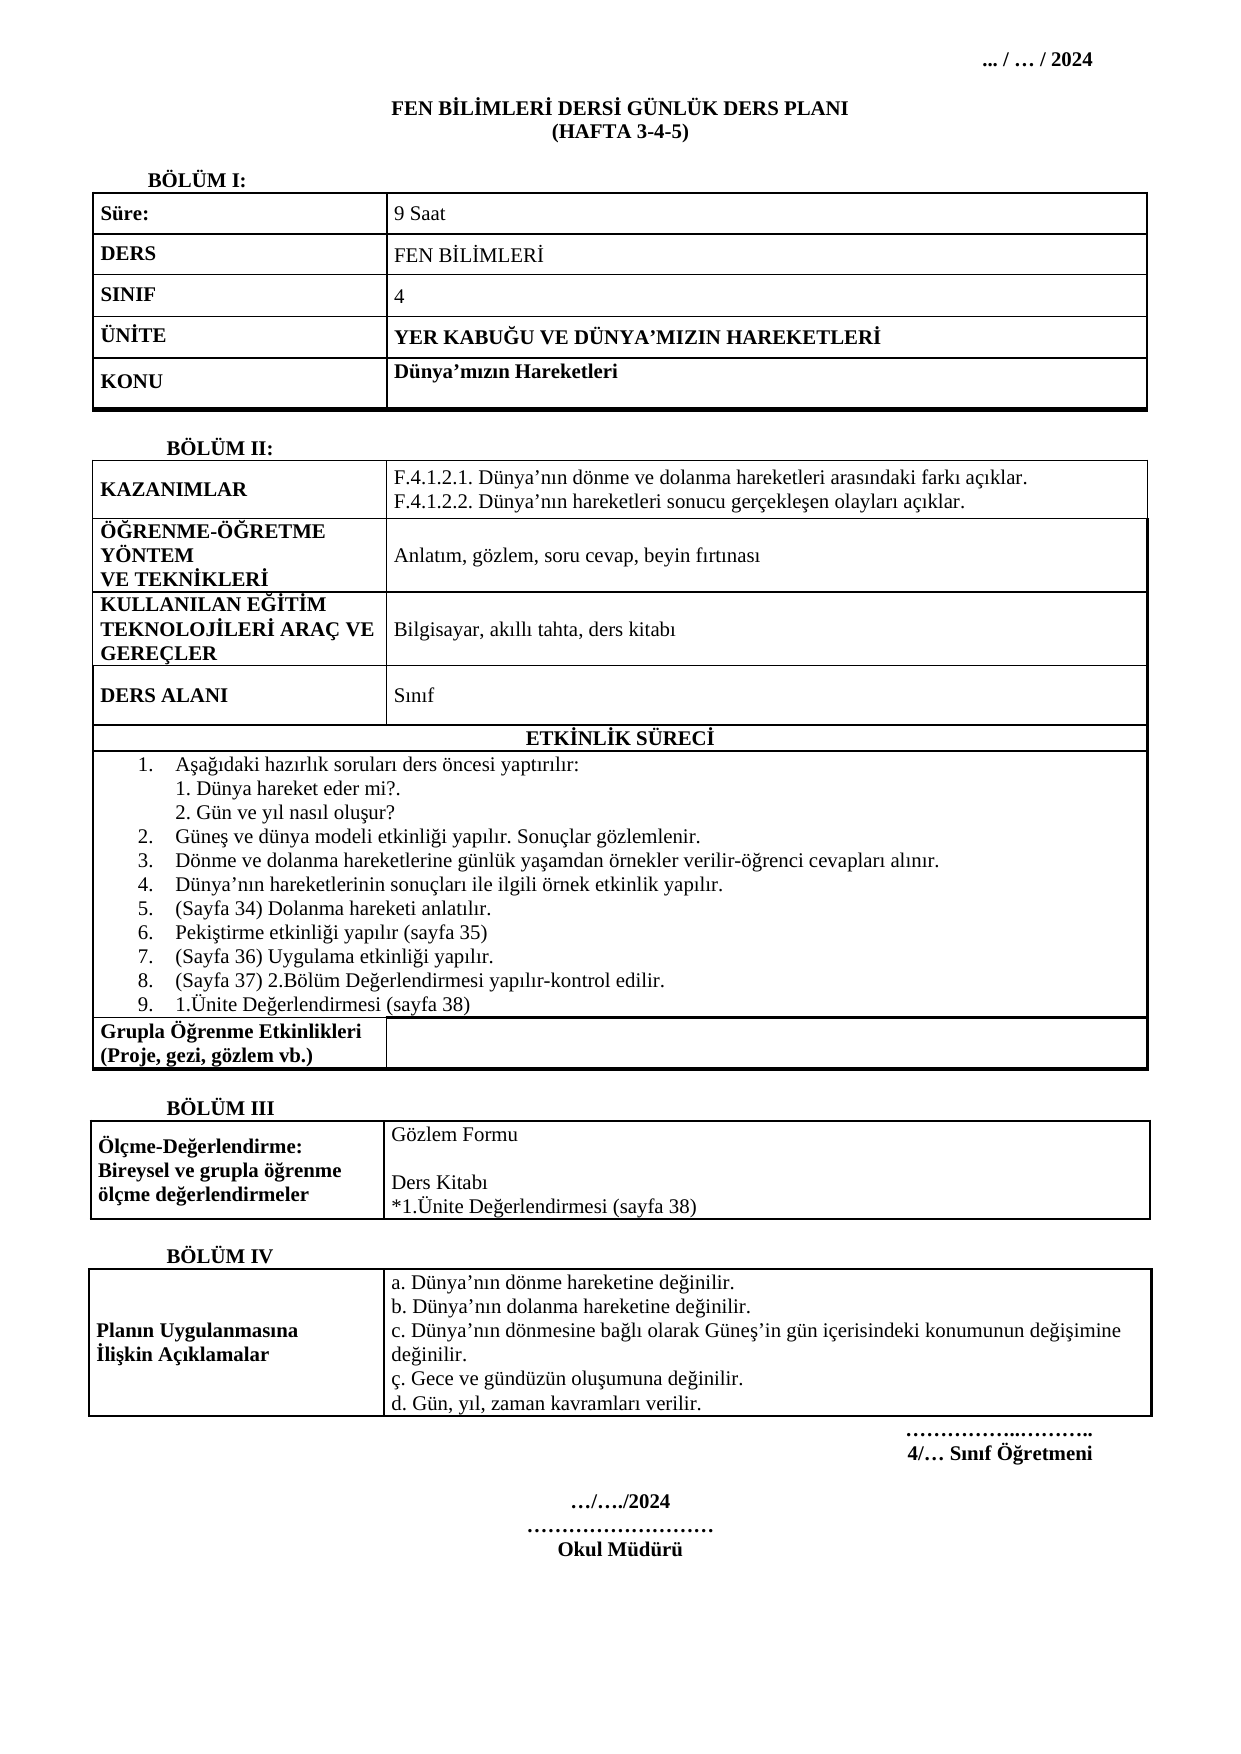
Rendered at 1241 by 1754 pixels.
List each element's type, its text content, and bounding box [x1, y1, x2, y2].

table_cell DERS ALANI [94, 666, 386, 724]
table_cell Dünya’mızın Hareketleri [388, 359, 1146, 407]
table_cell ÜNİTE [94, 317, 386, 357]
text ……………..……….. [148, 1417, 1092, 1441]
table_header Ölçme-Değerlendirme: Bireysel ve grupla öğrenme ölçme değerlendirmeler [92, 1122, 383, 1218]
text ……………………… [148, 1513, 1092, 1537]
table_header Planın Uygulanmasına İlişkin Açıklamalar [90, 1270, 383, 1414]
table_header Süre: [94, 194, 386, 233]
text …/…./2024 [148, 1489, 1092, 1513]
table_header Gözlem Formu Ders Kitabı *1.Ünite Değerlendirmesi (sayfa 38) [385, 1122, 1149, 1218]
table_cell ETKİNLİK SÜRECİ [94, 726, 1146, 750]
table_header 9 Saat [388, 194, 1146, 233]
text Okul Müdürü [148, 1537, 1092, 1561]
table_cell Anlatım, gözlem, soru cevap, beyin fırtınası [387, 519, 1146, 591]
table_header a. Dünya’nın dönme hareketine değinilir. b. Dünya’nın dolanma hareketine değinilir. c. Dünya’nın dönmesine bağlı olarak Güneş’in gün içerisindeki konumunun değişimine değinilir. ç. Gece ve gündüzün oluşumuna değinilir. d. Gün, yıl, zaman kavramları verilir. [385, 1270, 1150, 1414]
table_cell FEN BİLİMLERİ [388, 235, 1146, 274]
table_cell DERS [94, 235, 386, 274]
table_cell Sınıf [387, 666, 1146, 724]
table_header F.4.1.2.1. Dünya’nın dönme ve dolanma hareketleri arasındaki farkı açıklar. F.4.1.2.2. Dünya’nın hareketleri sonucu gerçekleşen olayları açıklar. [387, 461, 1147, 518]
text ... / … / 2024 [148, 47, 1092, 71]
table_cell Bilgisayar, akıllı tahta, ders kitabı [387, 593, 1146, 664]
table_cell YER KABUĞU VE DÜNYA’MIZIN HAREKETLERİ [388, 317, 1146, 357]
text BÖLÜM II: [148, 436, 1092, 459]
text BÖLÜM I: [148, 168, 1092, 192]
table_cell Aşağıdaki hazırlık soruları ders öncesi yaptırılır: 1. Dünya hareket eder mi?. 2. Gün ve yıl nasıl oluşur? Güneş ve dünya modeli etkinliği yapılır. Sonuçlar gözlemlenir. Dönme ve dolanma hareketlerine günlük yaşamdan örnekler verilir-öğrenci cevapları alınır. Dünya’nın hareketlerinin sonuçları ile ilgili örnek etkinlik yapılır. (Sayfa 34) Dolanma hareketi anlatılır. Pekiştirme etkinliği yapılır (sayfa 35) (Sayfa 36) Uygulama etkinliği yapılır. (Sayfa 37) 2.Bölüm Değerlendirmesi yapılır-kontrol edilir. 1.Ünite Değerlendirmesi (sayfa 38) [94, 752, 1146, 1016]
table_cell Grupla Öğrenme Etkinlikleri (Proje, gezi, gözlem vb.) [94, 1018, 386, 1067]
table_cell 4 [388, 275, 1146, 316]
text (HAFTA 3-4-5) [148, 119, 1092, 143]
text FEN BİLİMLERİ DERSİ GÜNLÜK DERS PLANI [148, 95, 1092, 119]
subtitle BÖLÜM III [148, 1095, 1092, 1119]
text 4/… Sınıf Öğretmeni [148, 1441, 1092, 1465]
subtitle BÖLÜM IV [148, 1244, 1092, 1268]
table_cell SINIF [94, 275, 386, 316]
table_cell [387, 1019, 1146, 1067]
table_header KAZANIMLAR [93, 461, 386, 518]
table_cell KONU [94, 359, 386, 407]
table_cell ÖĞRENME-ÖĞRETME YÖNTEM VE TEKNİKLERİ [93, 519, 386, 591]
table_cell KULLANILAN EĞİTİM TEKNOLOJİLERİ ARAÇ VE GEREÇLER [93, 593, 386, 664]
